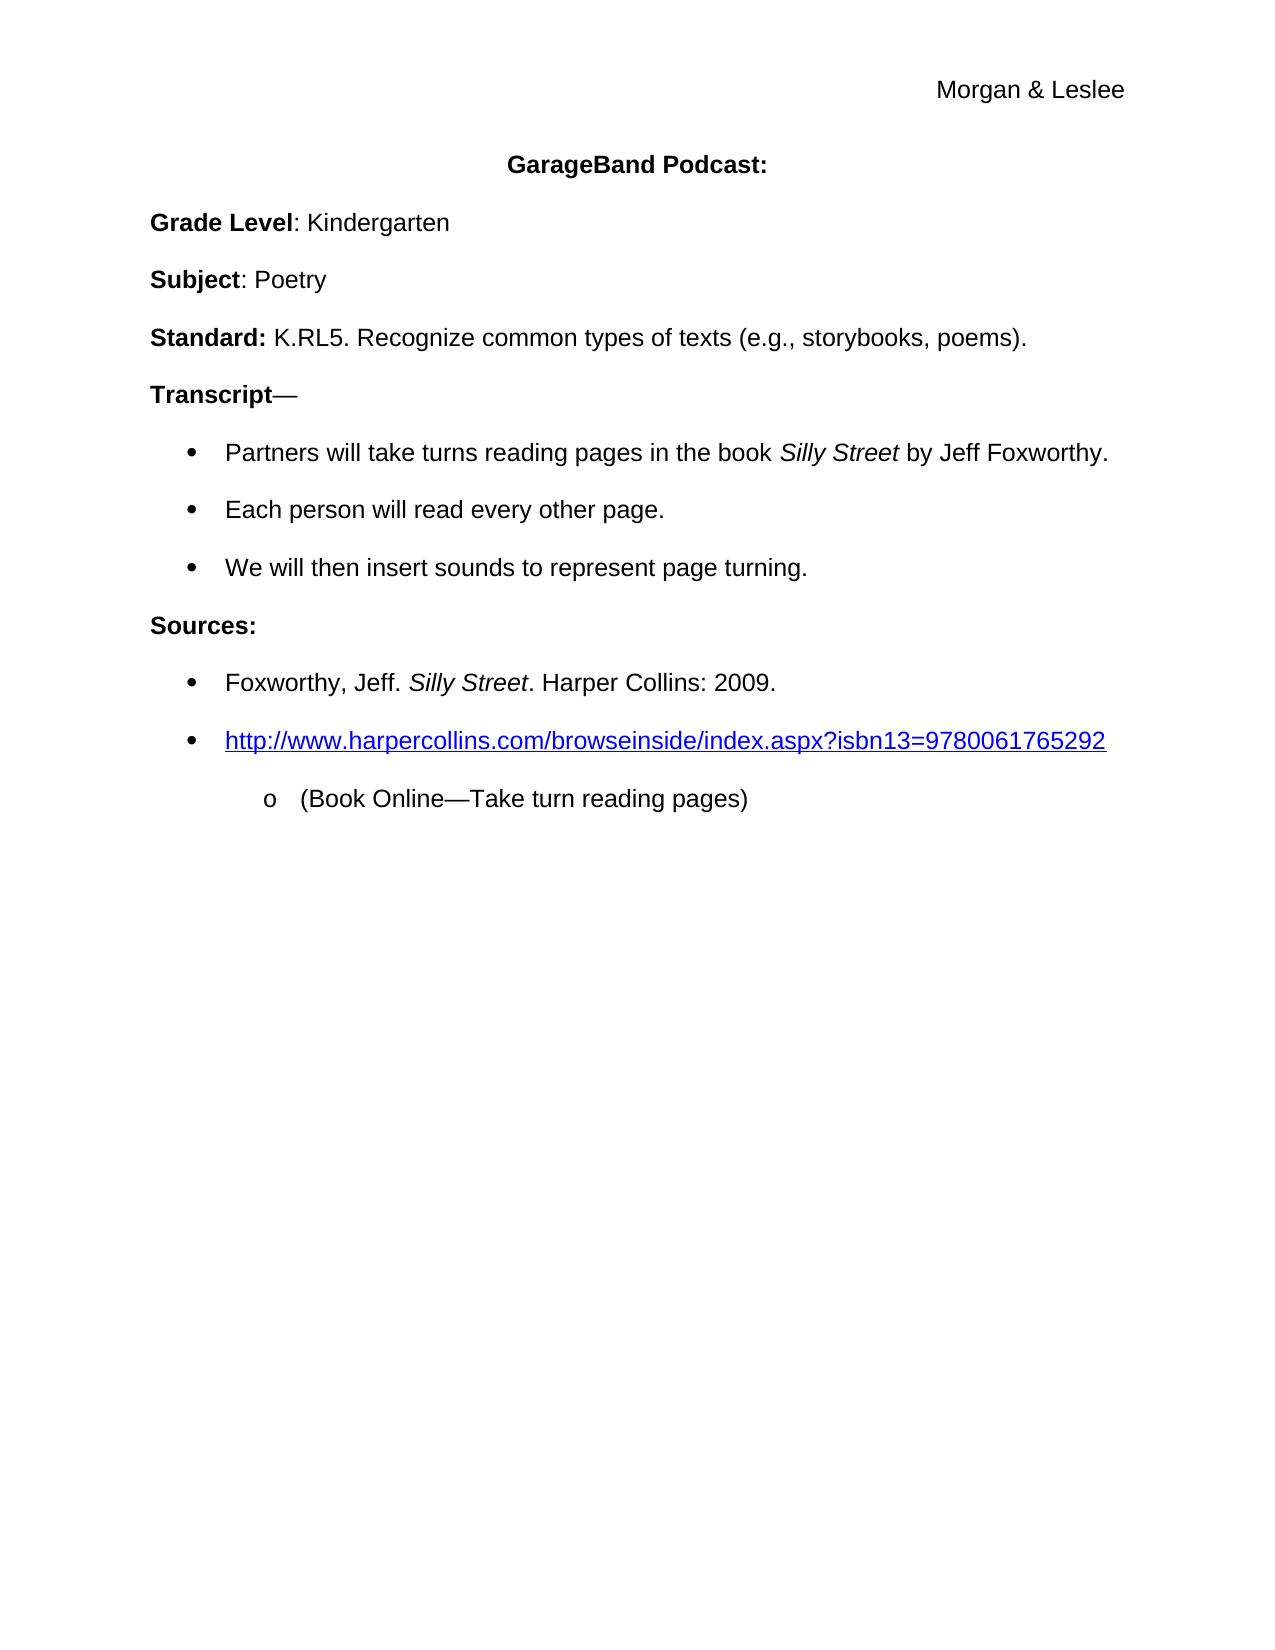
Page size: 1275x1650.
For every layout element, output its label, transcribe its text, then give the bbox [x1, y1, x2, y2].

list Foxworthy, Jeff. Silly Street. Harper Collins: 2009. [187, 668, 1125, 697]
list Each person will read every other page. [187, 495, 1125, 524]
list We will then insert sounds to represent page turning. [187, 553, 1125, 582]
text Grade Level: Kindergarten [150, 207, 1125, 236]
text Subject: Poetry [150, 265, 1125, 294]
list Partners will take turns reading pages in the book Silly Street by Jeff Foxworthy. [187, 437, 1125, 466]
list http://www.harpercollins.com/browseinside/index.aspx?isbn13=9780061765292 [187, 726, 1125, 755]
list (Book Online—Take turn reading pages) [262, 783, 1125, 814]
text GarageBand Podcast: [150, 150, 1125, 179]
text Sources: [150, 611, 1125, 639]
text Transcript— [150, 380, 1125, 409]
text Standard: K.RL5. Recognize common types of texts (e.g., storybooks, poems). [150, 322, 1125, 351]
